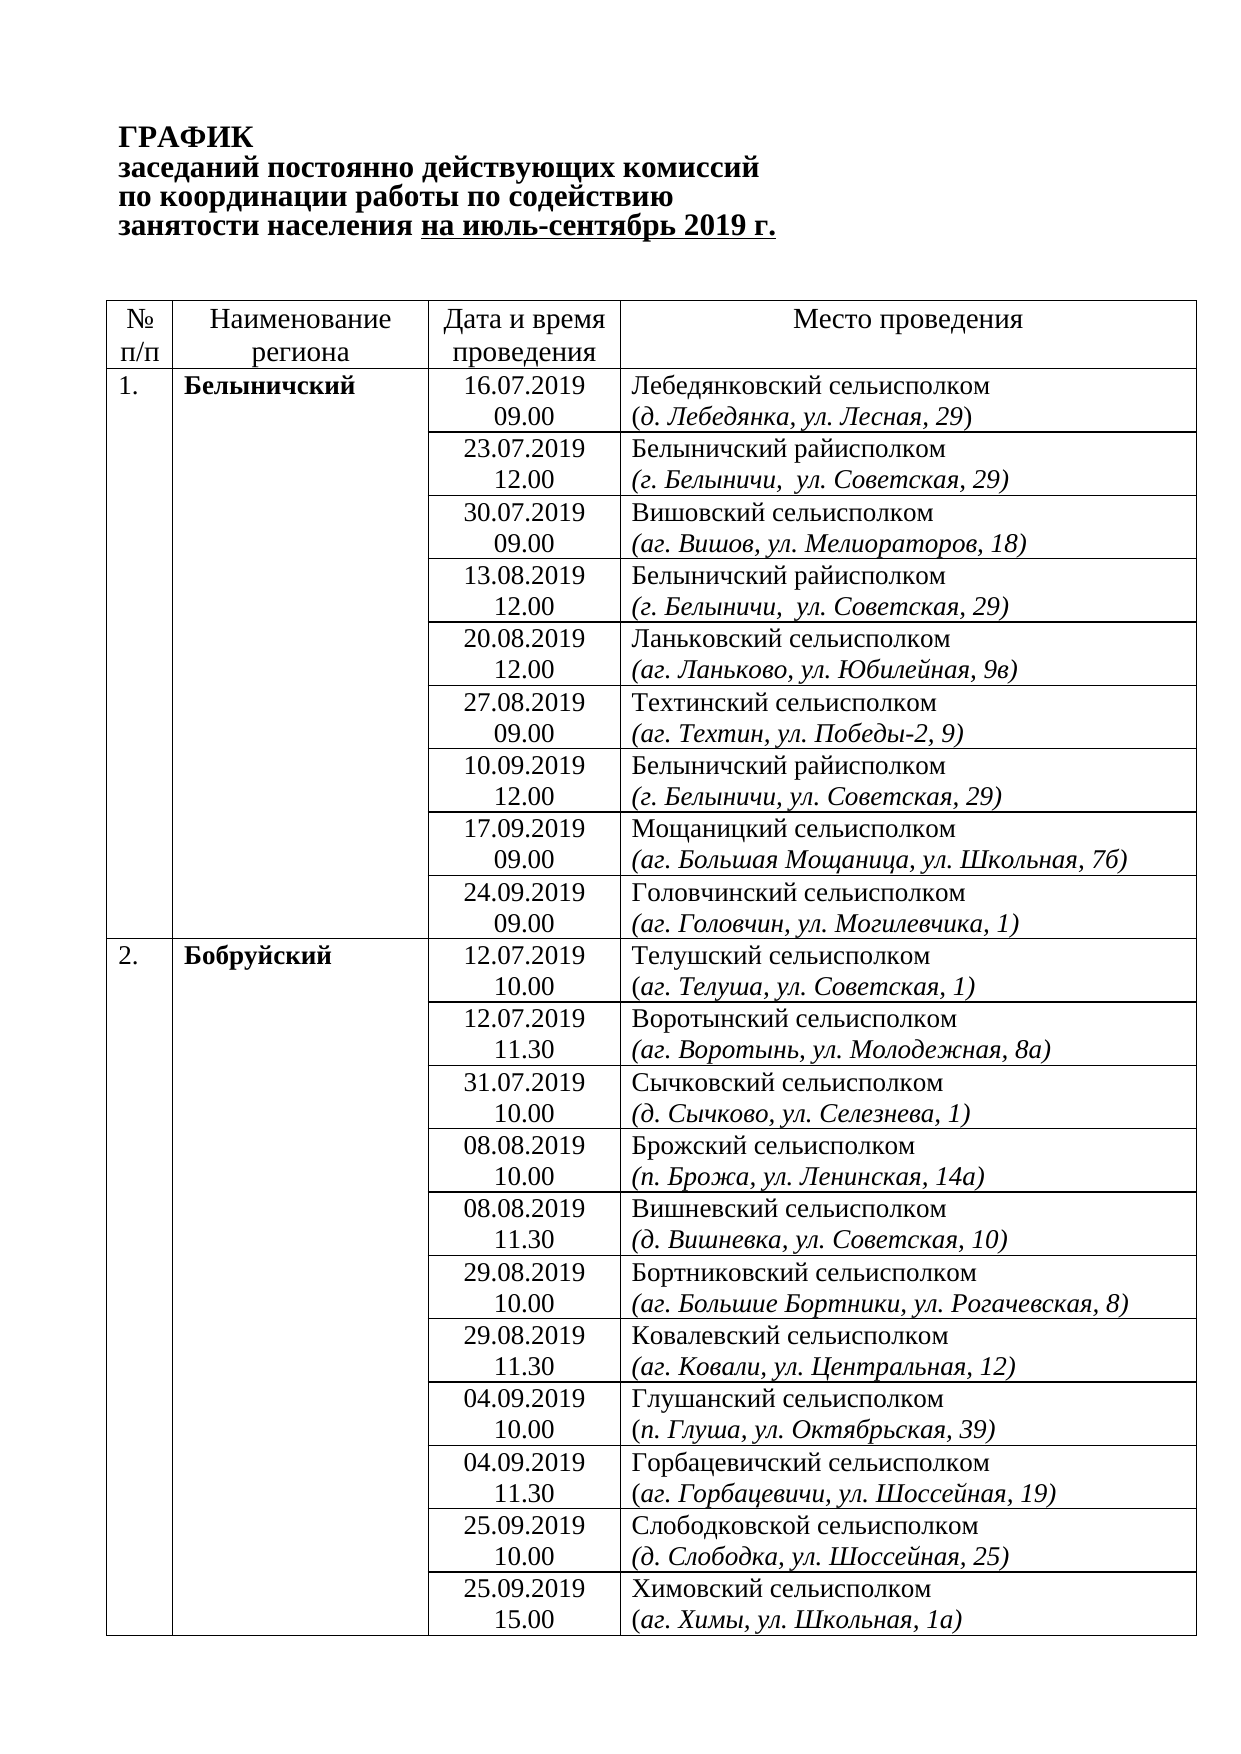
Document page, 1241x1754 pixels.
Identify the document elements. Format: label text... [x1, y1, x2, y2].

table_cell Мощаницкий сельисполком (аг. Большая Мощаница, ул. Школьная, 7б) [621, 813, 1196, 875]
table_cell 25.09.2019 15.00 [429, 1573, 620, 1635]
table_cell Белыничский райисполком (г. Белыничи, ул. Советская, 29) [621, 749, 1196, 811]
table_cell Лебедянковский сельисполком (д. Лебедянка, ул. Лесная, 29) [621, 369, 1196, 431]
table_cell 1. [107, 369, 172, 938]
table_cell Белыничский райисполком (г. Белыничи, ул. Советская, 29) [621, 559, 1196, 621]
table_cell 08.08.2019 11.30 [429, 1193, 620, 1255]
table_cell Белыничский райисполком (г. Белыничи, ул. Советская, 29) [621, 433, 1196, 495]
table_header Место проведения [621, 301, 1196, 368]
table_header Дата и время проведения [429, 301, 620, 368]
table_cell Брожский сельисполком (п. Брожа, ул. Ленинская, 14а) [621, 1129, 1196, 1191]
table_cell Химовский сельисполком (аг. Химы, ул. Школьная, 1а) [621, 1573, 1196, 1635]
table_cell Воротынский сельисполком (аг. Воротынь, ул. Молодежная, 8а) [621, 1003, 1196, 1065]
table_cell 29.08.2019 11.30 [429, 1319, 620, 1381]
table_cell 20.08.2019 12.00 [429, 623, 620, 685]
table_cell Глушанский сельисполком (п. Глуша, ул. Октябрьская, 39) [621, 1383, 1196, 1445]
table_cell 12.07.2019 10.00 [429, 939, 620, 1001]
table_cell Ланьковский сельисполком (аг. Ланьково, ул. Юбилейная, 9в) [621, 623, 1196, 685]
table_cell 10.09.2019 12.00 [429, 749, 620, 811]
table_cell 23.07.2019 12.00 [429, 433, 620, 495]
table_cell Головчинский сельисполком (аг. Головчин, ул. Могилевчика, 1) [621, 876, 1196, 938]
table_cell 25.09.2019 10.00 [429, 1509, 620, 1571]
table_cell 31.07.2019 10.00 [429, 1066, 620, 1128]
table_cell 2. [107, 939, 172, 1635]
text заседаний постоянно действующих комиссий [118, 154, 1181, 183]
table_cell 24.09.2019 09.00 [429, 876, 620, 938]
table_cell 17.09.2019 09.00 [429, 813, 620, 875]
table_cell 13.08.2019 12.00 [429, 559, 620, 621]
table_cell 27.08.2019 09.00 [429, 686, 620, 748]
table_cell Слободковской сельисполком (д. Слободка, ул. Шоссейная, 25) [621, 1509, 1196, 1571]
text занятости населения на июль-сентябрь 2019 г. [118, 212, 1181, 242]
table_cell Вишовский сельисполком (аг. Вишов, ул. Мелиораторов, 18) [621, 496, 1196, 558]
table_cell Ковалевский сельисполком (аг. Ковали, ул. Центральная, 12) [621, 1319, 1196, 1381]
table_cell 08.08.2019 10.00 [429, 1129, 620, 1191]
table_cell Телушский сельисполком (аг. Телуша, ул. Советская, 1) [621, 939, 1196, 1001]
table_cell 16.07.2019 09.00 [429, 369, 620, 431]
table_cell Вишневский сельисполком (д. Вишневка, ул. Советская, 10) [621, 1193, 1196, 1255]
table_cell 30.07.2019 09.00 [429, 496, 620, 558]
table_cell Бортниковский сельисполком (аг. Большие Бортники, ул. Рогачевская, 8) [621, 1256, 1196, 1318]
table_header № п/п [107, 301, 172, 368]
text ГРАФИК [118, 118, 1181, 154]
table_cell Белыничский [173, 369, 428, 938]
table_cell Бобруйский [173, 939, 428, 1635]
table_cell Горбацевичский сельисполком (аг. Горбацевичи, ул. Шоссейная, 19) [621, 1446, 1196, 1508]
table_cell 04.09.2019 11.30 [429, 1446, 620, 1508]
table_cell Техтинский сельисполком (аг. Техтин, ул. Победы-2, 9) [621, 686, 1196, 748]
text по координации работы по содействию [118, 183, 1181, 212]
table_cell 12.07.2019 11.30 [429, 1003, 620, 1065]
table_cell 04.09.2019 10.00 [429, 1383, 620, 1445]
table_header Наименование региона [173, 301, 428, 368]
table_cell Сычковский сельисполком (д. Сычково, ул. Селезнева, 1) [621, 1066, 1196, 1128]
table_cell 29.08.2019 10.00 [429, 1256, 620, 1318]
